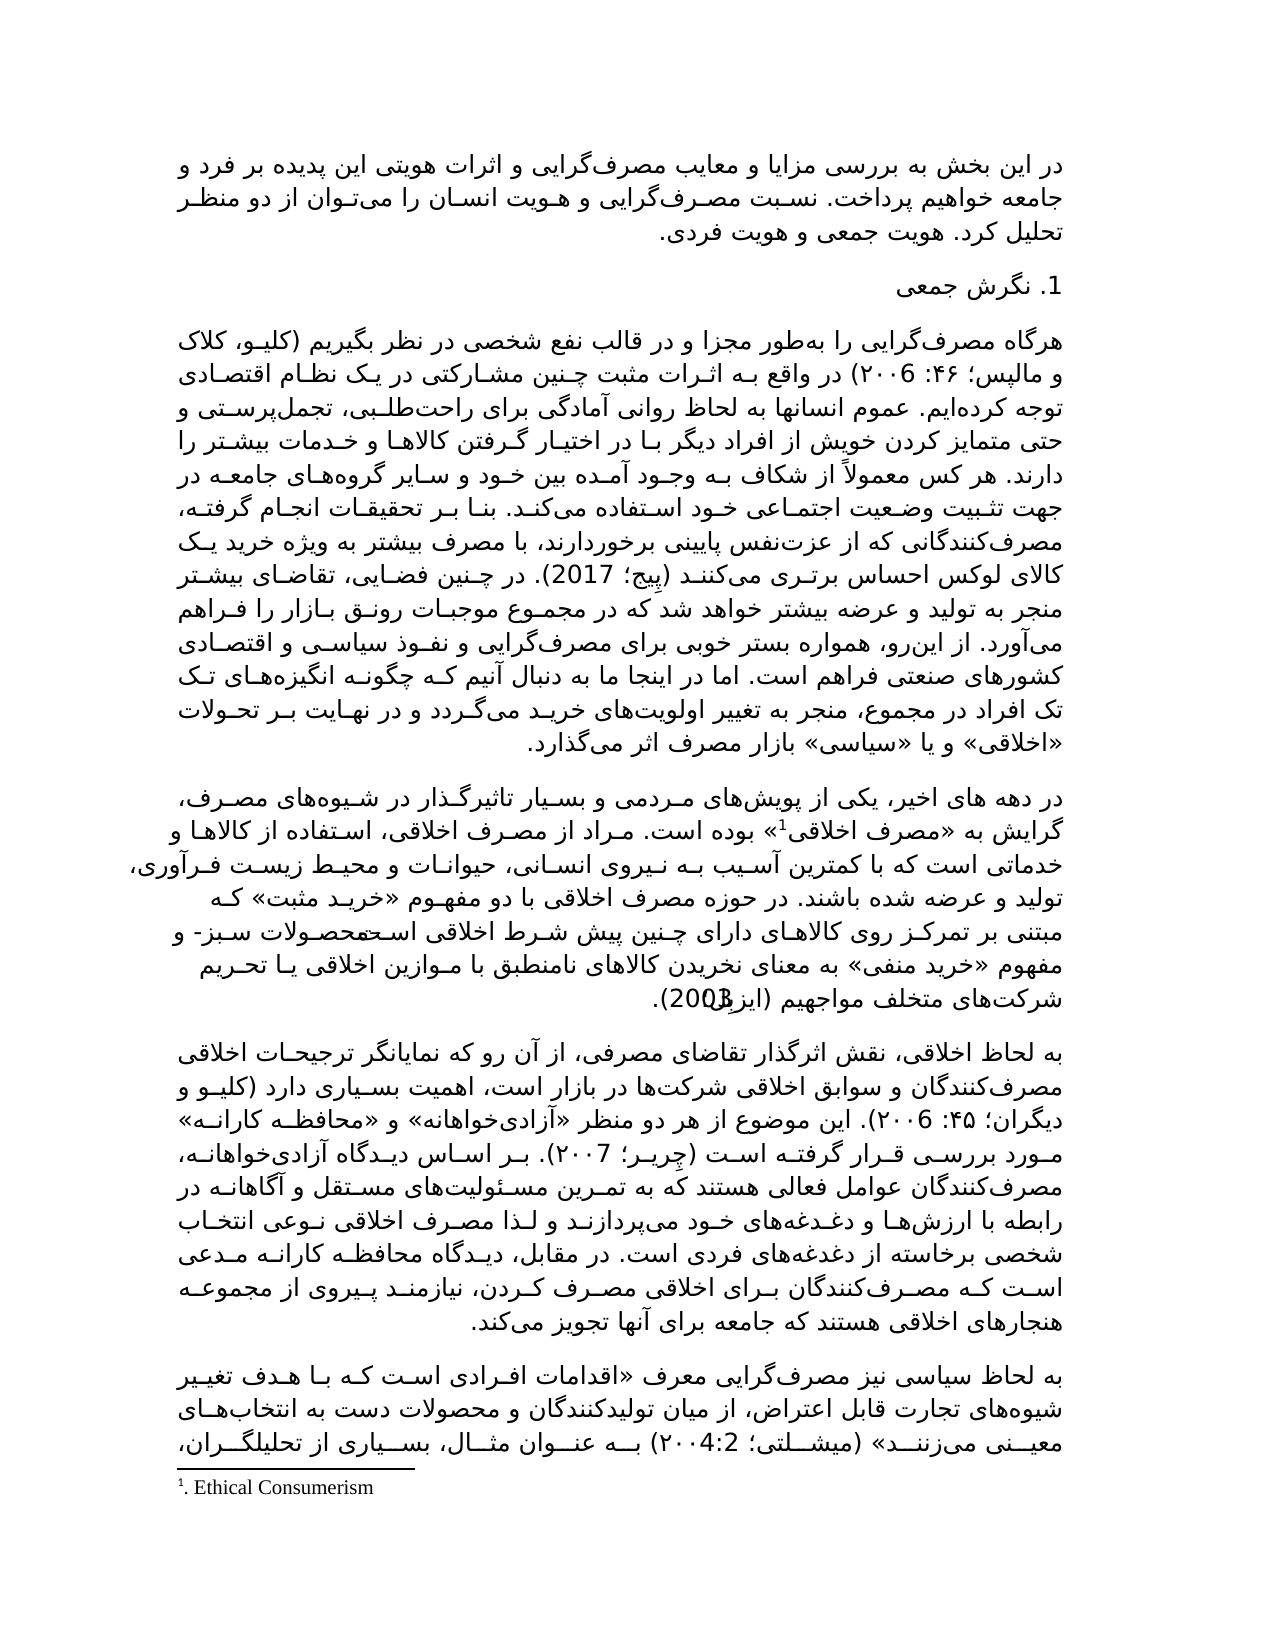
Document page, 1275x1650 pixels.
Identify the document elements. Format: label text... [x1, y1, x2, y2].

text در دهه های اخیر، یکی از پویش‌های مردمی و بسیار تاثیرگذار در شیوه‌های مصرف، گرایش به «مصرف اخلاقی» بوده است. مراد از مصرف اخلاقی، استفاده از کالاها و خدماتی است که با کمترین آسیب به نیروی انسانی، حیوانات و محیط زیست فرآوری، تولید و عرضه شده باشند. در حوزه مصرف اخلاقی با دو مفهوم «خرید مثبت» که مبتنی بر تمرکز روی کالاهای دارای چنین پیش شرط اخلاقی است –محصولات سبز- و مفهوم «خرید منفی» به معنای نخریدن کالاهای نامنطبق با موازین اخلاقی یا تحریم شرکت‌های متخلف مواجهیم (ایزبِل؛ 2003). [177, 783, 1063, 1013]
text در این بخش به بررسی مزایا و معایب مصرف‌گرایی و اثرات هویتی این پدیده بر فرد و جامعه خواهیم پرداخت. نسبت مصرف‌گرایی و هویت انسان را می‌توان از دو منظر تحلیل کرد. هویت جمعی و هویت فردی. [177, 150, 1063, 246]
text 1. نگرش جمعی [177, 271, 1063, 301]
text هرگاه مصرف‌گرایی را به‌طور مجزا و در قالب نفع شخصی در نظر بگیریم (کلیو، کلاک و مالپس؛ ۴۶: ۲۰۰6) در واقع به اثرات مثبت چنین مشارکتی در یک نظام اقتصادی توجه کرده‌ایم. عموم انسانها به لحاظ روانی آمادگی برای راحت‌طلبی، تجمل‌پرستی و حتی متمایز کردن خویش از افراد دیگر با در اختیار گرفتن کالاها و خدمات بیشتر را دارند. هر کس معمولاً از شکاف به وجود آمده بین خود و سایر گروه‌های جامعه در جهت تثبیت وضعیت اجتماعی خود استفاده می‌کند. بنا بر تحقیقات انجام گرفته، مصرف‌کنندگانی که از عزت‌نفس پایینی برخوردارند، با مصرف بیشتر به ویژه خرید یک کالای لوکس احساس برتری می‌کنند (پِیج؛ 2017). در چنین فضایی، تقاضای بیشتر منجر به تولید و عرضه بیشتر خواهد شد که در مجموع موجبات رونق بازار را فراهم می‌آورد. از این‌رو، همواره بستر خوبی برای مصرف‌گرایی و نفوذ سیاسی و اقتصادی کشورهای صنعتی فراهم است. اما در اینجا ما به دنبال آنیم که چگونه انگیزه‌های تک تک افراد در مجموع، منجر به تغییر اولویت‌های خرید می‌گردد و در نهایت بر تحولات «اخلاقی» و یا «سیاسی» بازار مصرف اثر می‌گذارد. [177, 326, 1063, 757]
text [177, 1361, 1063, 1457]
text به لحاظ اخلاقی، نقش اثرگذار تقاضای مصرفی، از آن رو که نمایانگر ترجیحات اخلاقی مصرف‌کنندگان و سوابق اخلاقی شرکت‌ها در بازار است، اهمیت بسیاری دارد (کلیو و دیگران؛ ۴۵: ۲۰۰6). این موضوع از هر دو منظر «آزادی‌خواهانه» و «محافظه کارانه» مورد بررسی قرار گرفته است (چِریر؛ ۲۰۰7). بر اساس دیدگاه آزادی‌خواهانه، مصرف‌کنندگان عوامل فعالی هستند که به تمرین مسئولیت‌های مستقل و آگاهانه در رابطه با ارزش‌ها و دغدغه‌های خود می‌پردازند و لذا مصرف اخلاقی نوعی انتخاب شخصی برخاسته از دغدغه‌های فردی است. در مقابل، دیدگاه محافظه کارانه مدعی است که مصرف‌کنندگان برای اخلاقی مصرف کردن، نیازمند پیروی از مجموعه هنجارهای اخلاقی هستند که جامعه برای آنها تجویز می‌کند. [177, 1038, 1063, 1336]
